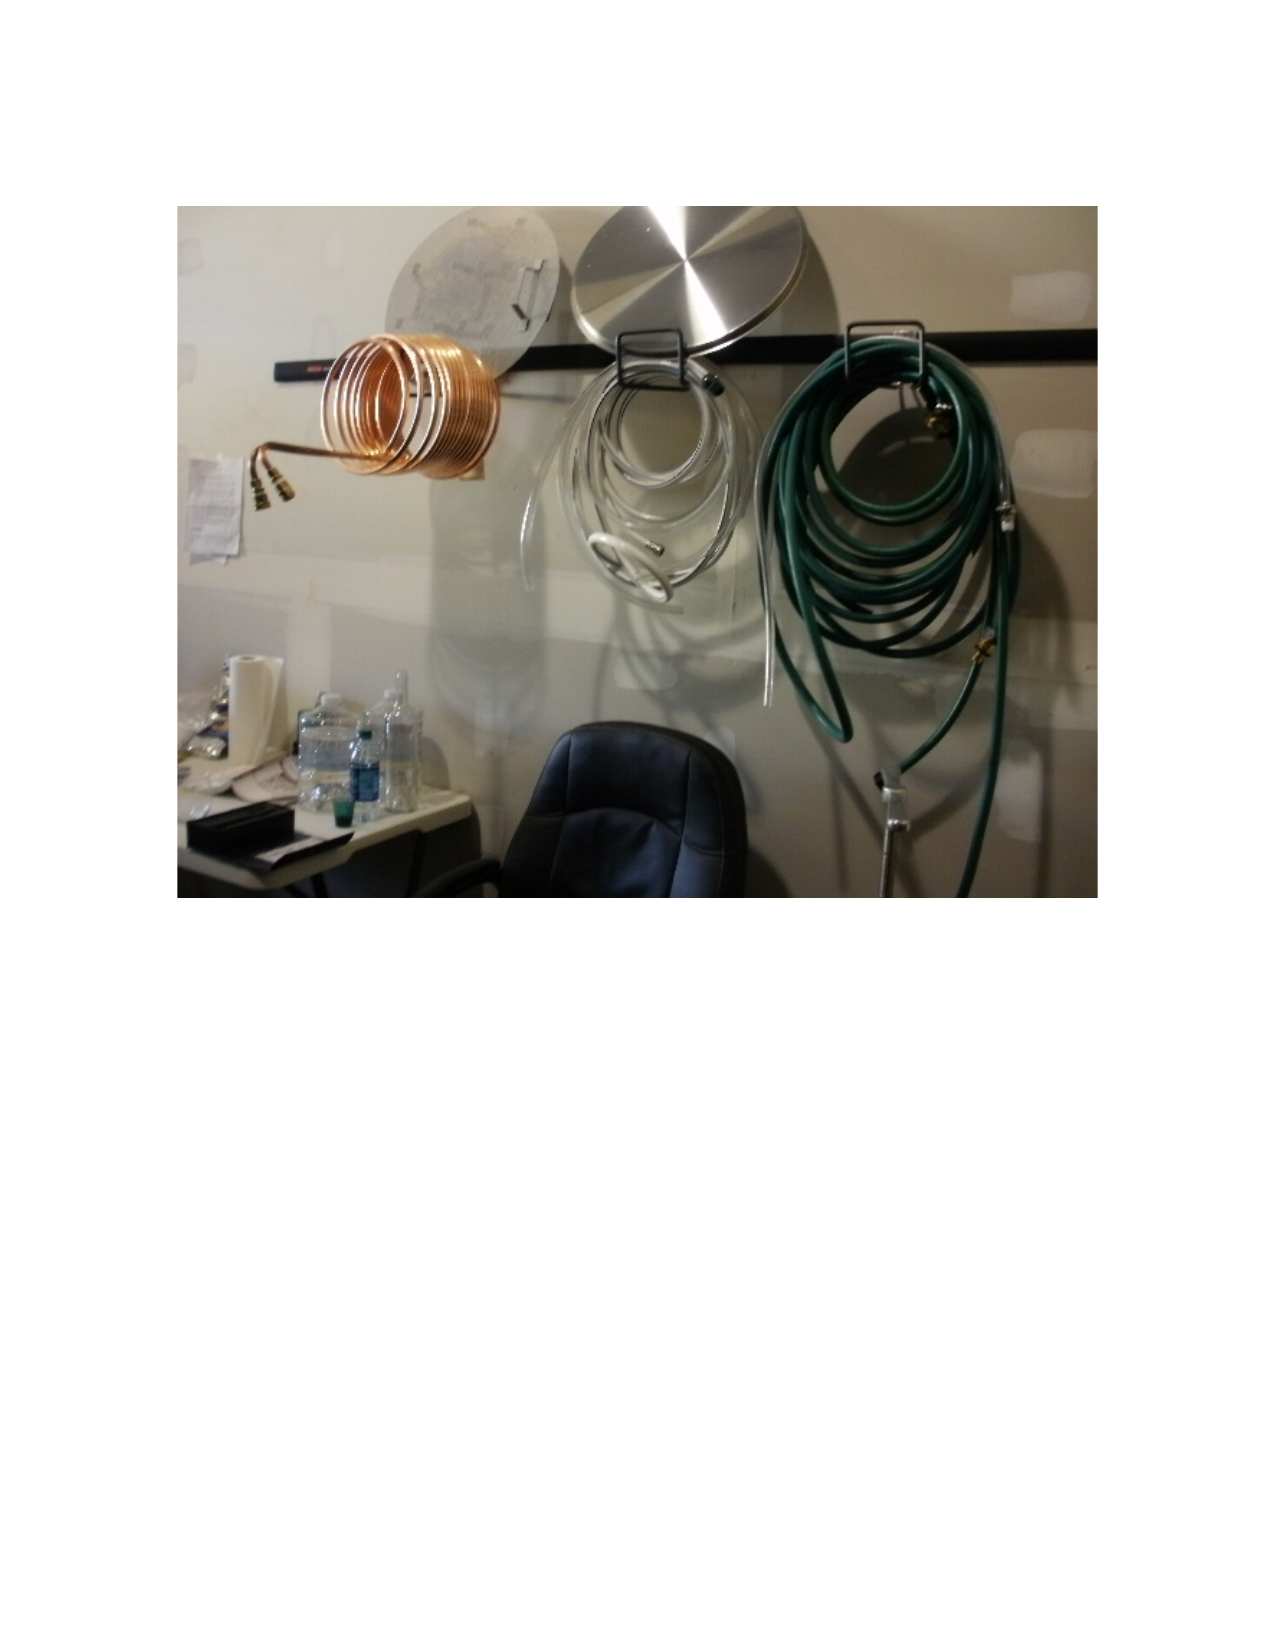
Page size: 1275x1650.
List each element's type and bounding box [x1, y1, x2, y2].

picture [177, 206, 1098, 898]
